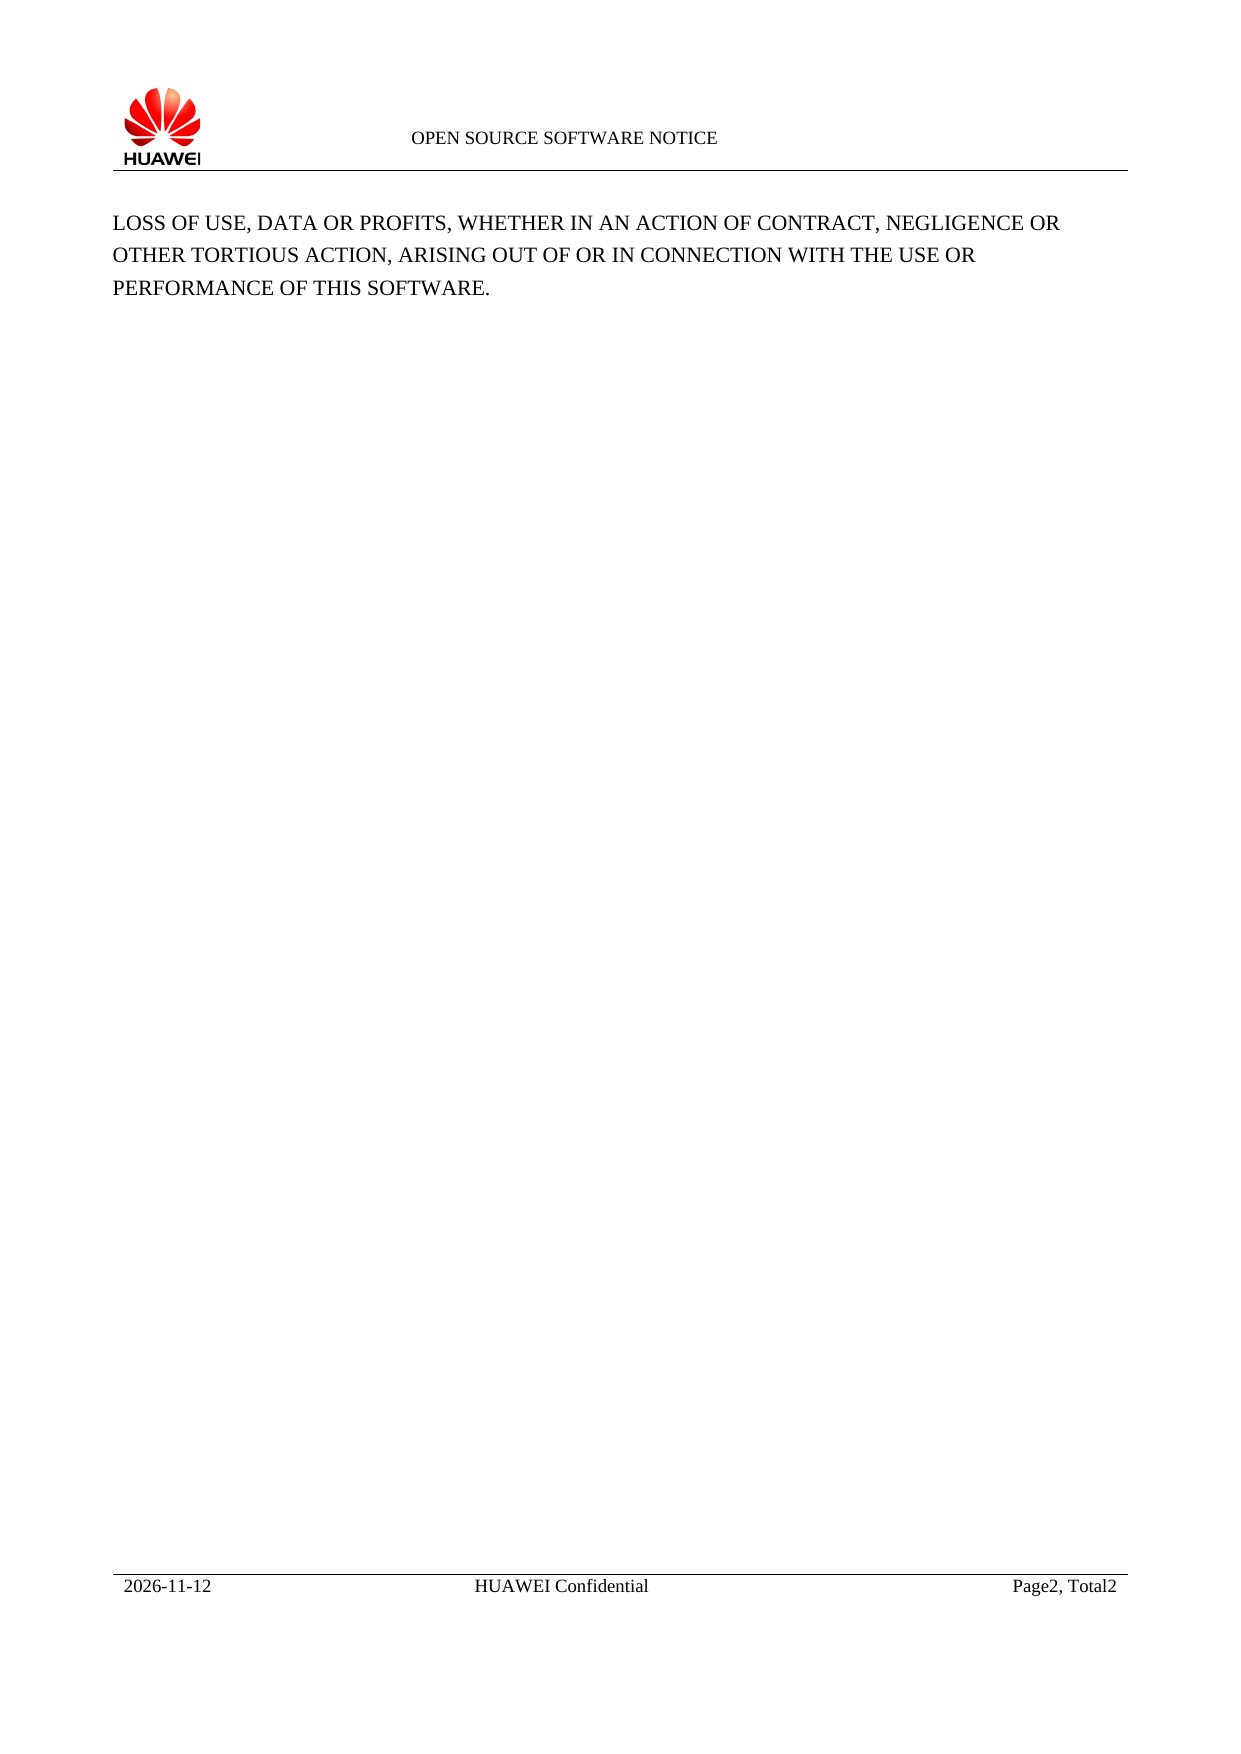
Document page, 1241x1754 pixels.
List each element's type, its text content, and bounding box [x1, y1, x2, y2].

picture [124, 88, 201, 165]
